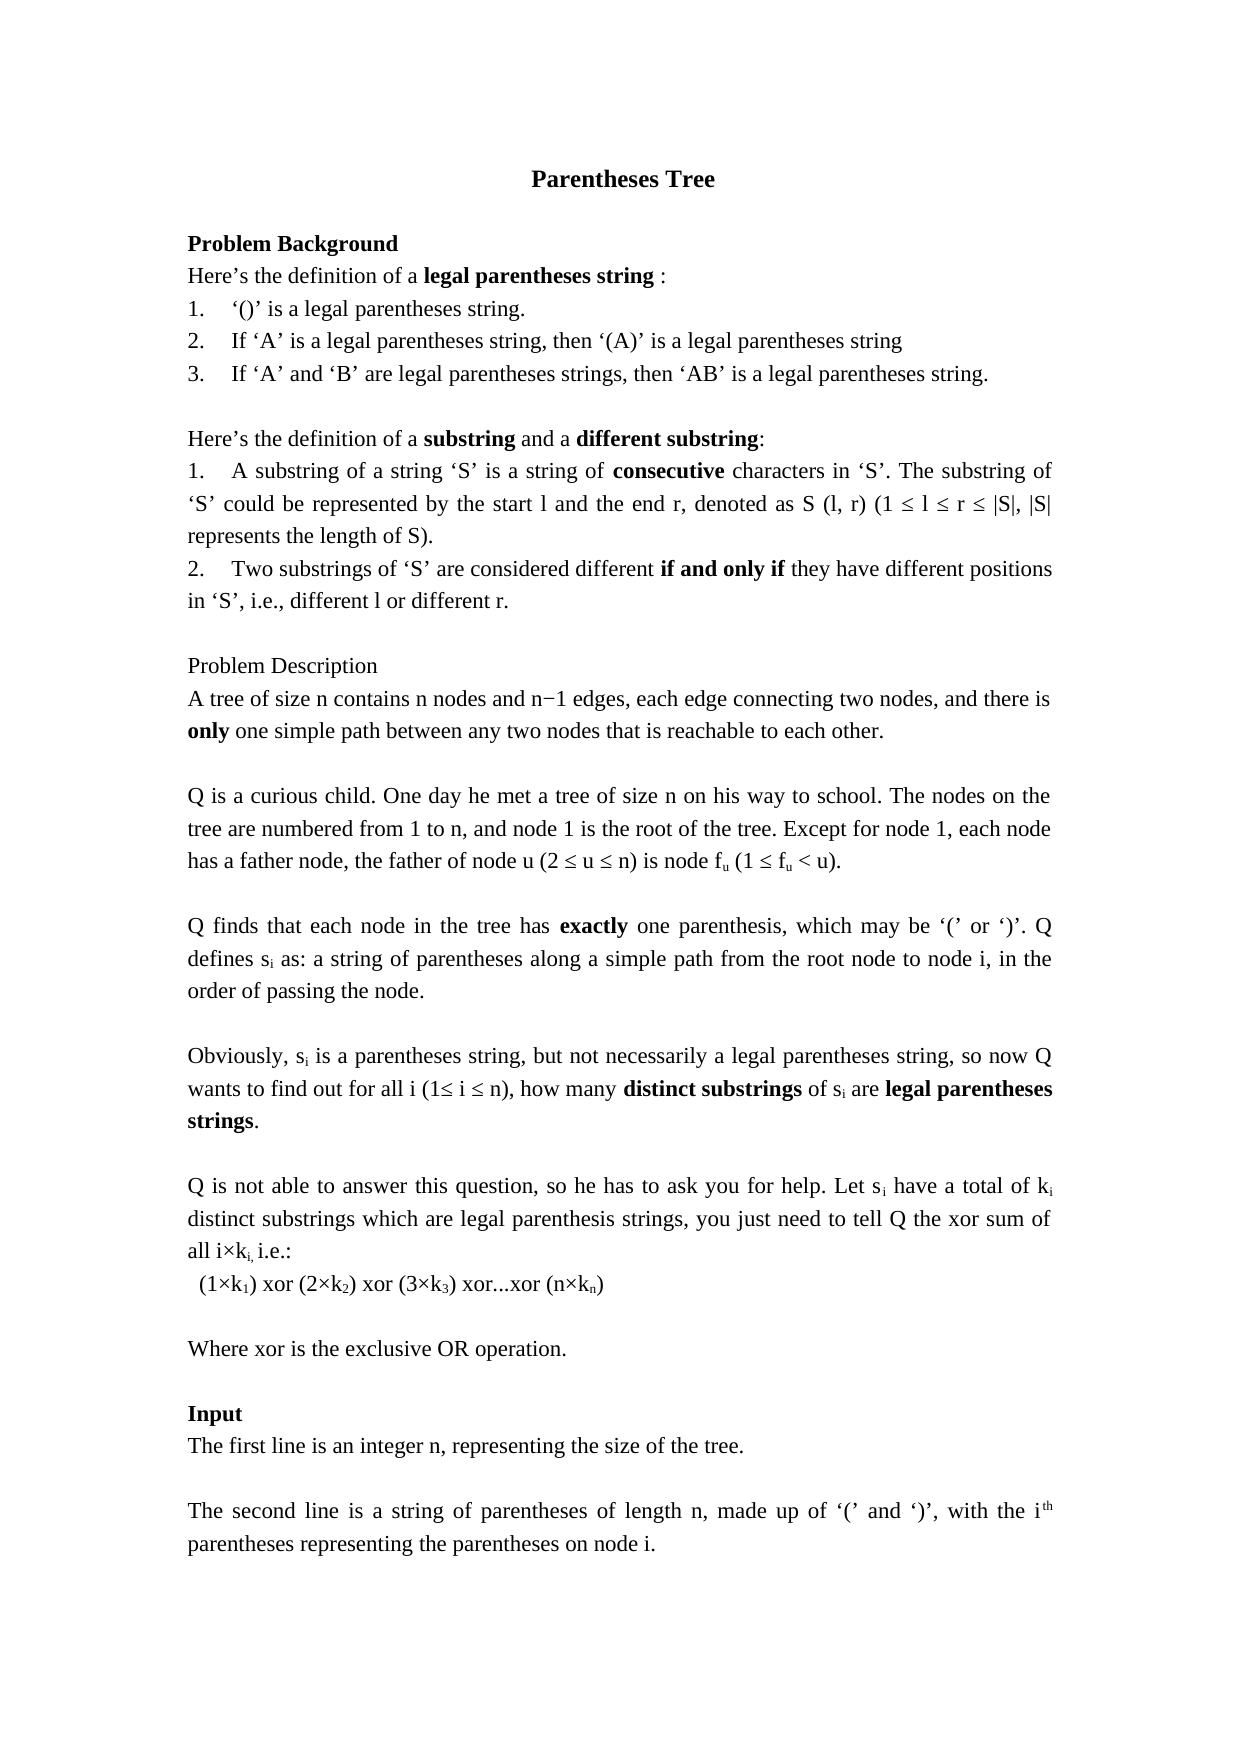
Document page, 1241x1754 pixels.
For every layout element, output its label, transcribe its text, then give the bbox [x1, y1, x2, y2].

text (1×k1) xor (2×k2) xor (3×k3) xor...xor (n×kn) [187, 1267, 1053, 1299]
text A tree of size n contains n nodes and n−1 edges, each edge connecting two nodes, and there is only one simple path between any two nodes that is reachable to each other. [187, 682, 1053, 747]
text 1. ‘()’ is a legal parentheses string. [187, 292, 1053, 324]
text Q finds that each node in the tree has exactly one parenthesis, which may be ‘(’ or ‘)’. Q defines si as: a string of parentheses along a simple path from the root node to node i, in the order of passing the node. [187, 909, 1053, 1007]
text 1. A substring of a string ‘S’ is a string of consecutive characters in ‘S’. The substring of ‘S’ could be represented by the start l and the end r, denoted as S (l, r) (1 ≤ l ≤ r ≤ |S|, |S| represents the length of S). [187, 454, 1053, 552]
text Obviously, si is a parentheses string, but not necessarily a legal parentheses string, so now Q wants to find out for all i (1≤ i ≤ n), how many distinct substrings of si are legal parentheses strings. [187, 1039, 1053, 1137]
text Problem Background [187, 227, 1053, 259]
text 2. Two substrings of ‘S’ are considered different if and only if they have different positions in ‘S’, i.e., different l or different r. [187, 552, 1053, 617]
text Here’s the definition of a legal parentheses string : [187, 259, 1053, 292]
text Q is not able to answer this question, so he has to ask you for help. Let si have a total of ki distinct substrings which are legal parenthesis strings, you just need to tell Q the xor sum of all i×ki, i.e.: [187, 1169, 1053, 1267]
text 2. If ‘A’ is a legal parentheses string, then ‘(A)’ is a legal parentheses string [187, 324, 1053, 357]
text The first line is an integer n, representing the size of the tree. [187, 1429, 1053, 1462]
text Q is a curious child. One day he met a tree of size n on his way to school. The nodes on the tree are numbered from 1 to n, and node 1 is the root of the tree. Except for node 1, each node has a father node, the father of node u (2 ≤ u ≤ n) is node fu (1 ≤ fu < u). [187, 779, 1053, 877]
text Problem Description [187, 649, 1053, 682]
text 3. If ‘A’ and ‘B’ are legal parentheses strings, then ‘AB’ is a legal parentheses string. [187, 357, 1053, 389]
text Parentheses Tree [187, 162, 1053, 194]
text The second line is a string of parentheses of length n, made up of ‘(’ and ‘)’, with the ith parentheses representing the parentheses on node i. [187, 1494, 1053, 1559]
text Here’s the definition of a substring and a different substring: [187, 422, 1053, 454]
text Input [187, 1397, 1053, 1429]
text Where xor is the exclusive OR operation. [187, 1332, 1053, 1364]
